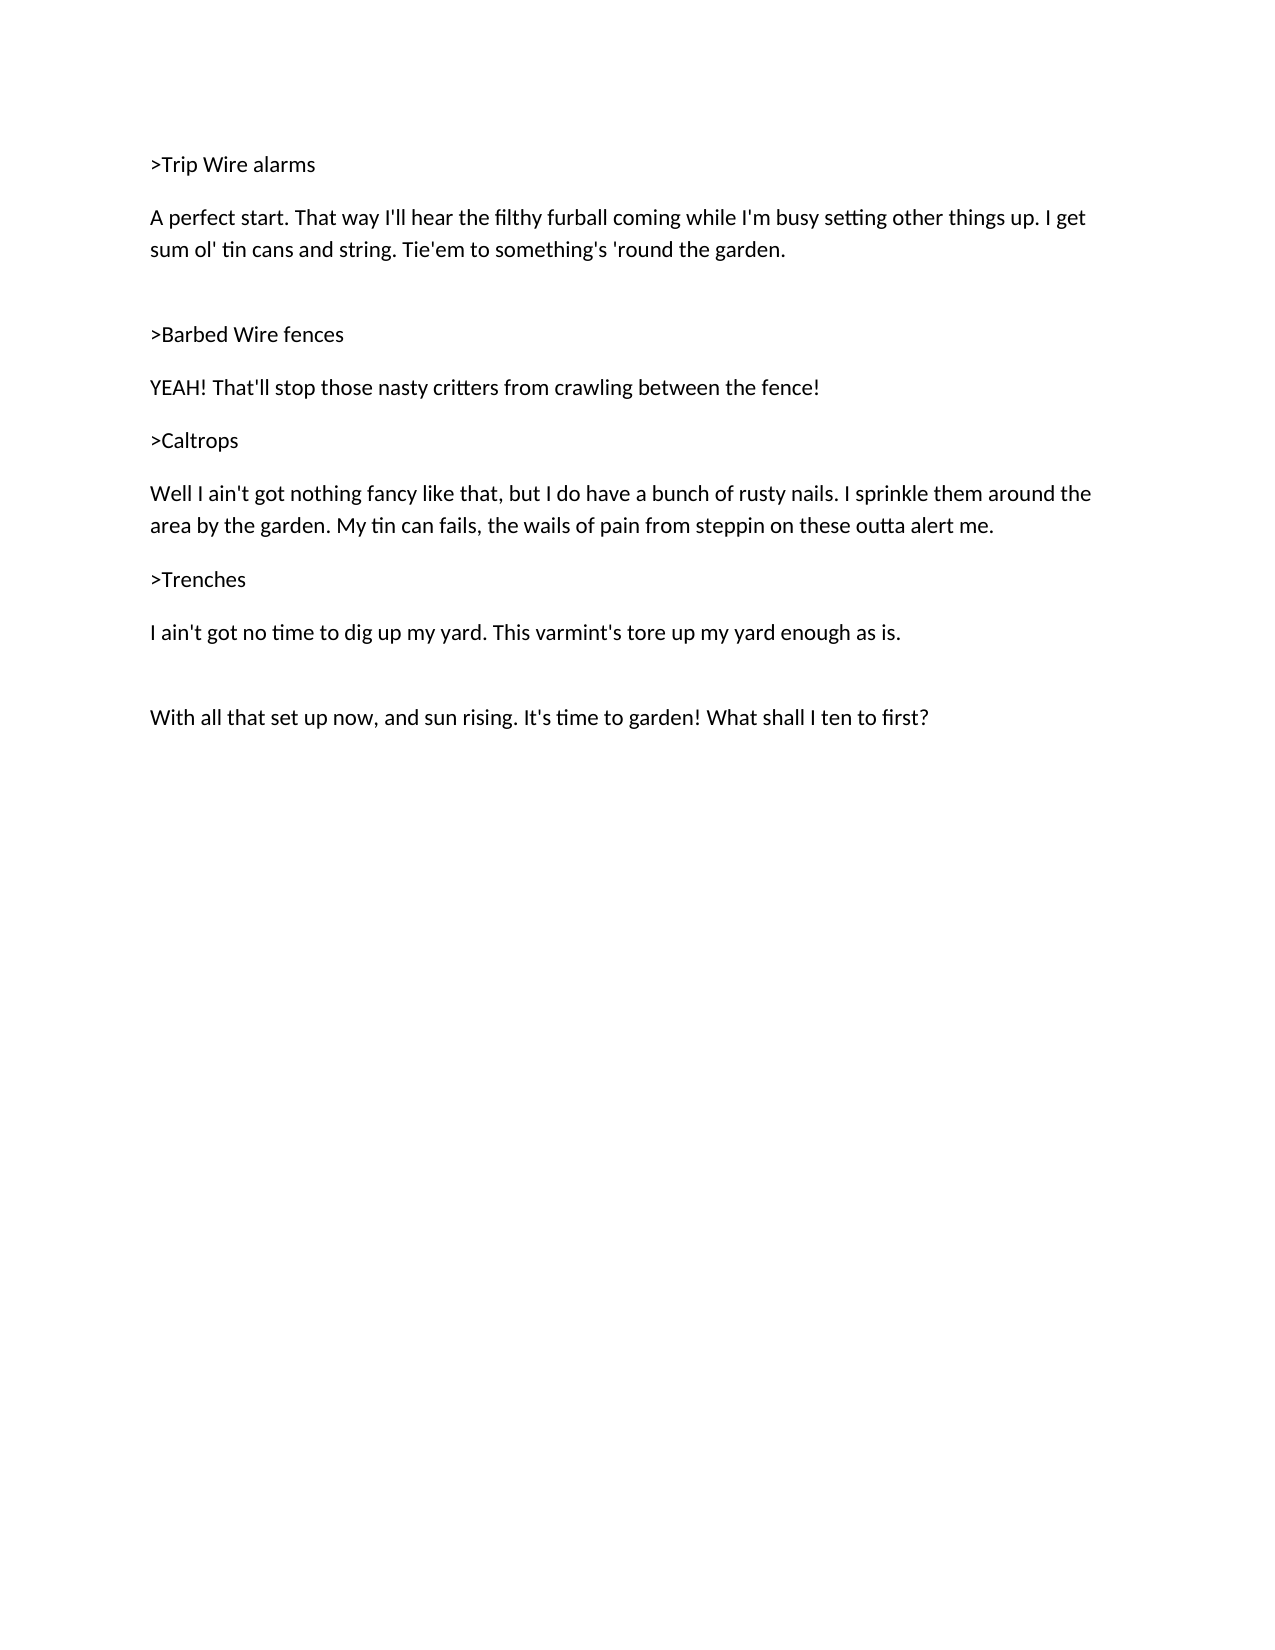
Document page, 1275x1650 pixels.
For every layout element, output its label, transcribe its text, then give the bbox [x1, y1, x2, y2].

text >Trip Wire alarms [150, 150, 1125, 178]
text A perfect start. That way I'll hear the filthy furball coming while I'm busy setting other things up. I get sum ol' tin cans and string. Tie'em to something's 'round the garden. [150, 203, 1125, 263]
text Well I ain't got nothing fancy like that, but I do have a bunch of rusty nails. I sprinkle them around the area by the garden. My tin can fails, the wails of pain from steppin on these outta alert me. [150, 479, 1125, 540]
text >Trenches [150, 565, 1125, 593]
text >Barbed Wire fences [150, 288, 1125, 348]
text I ain't got no time to dig up my yard. This varmint's tore up my yard enough as is. [150, 618, 1125, 678]
text With all that set up now, and sun rising. It's time to garden! What shall I ten to first? [150, 703, 1125, 731]
text YEAH! That'll stop those nasty critters from crawling between the fence! [150, 373, 1125, 401]
text >Caltrops [150, 426, 1125, 454]
